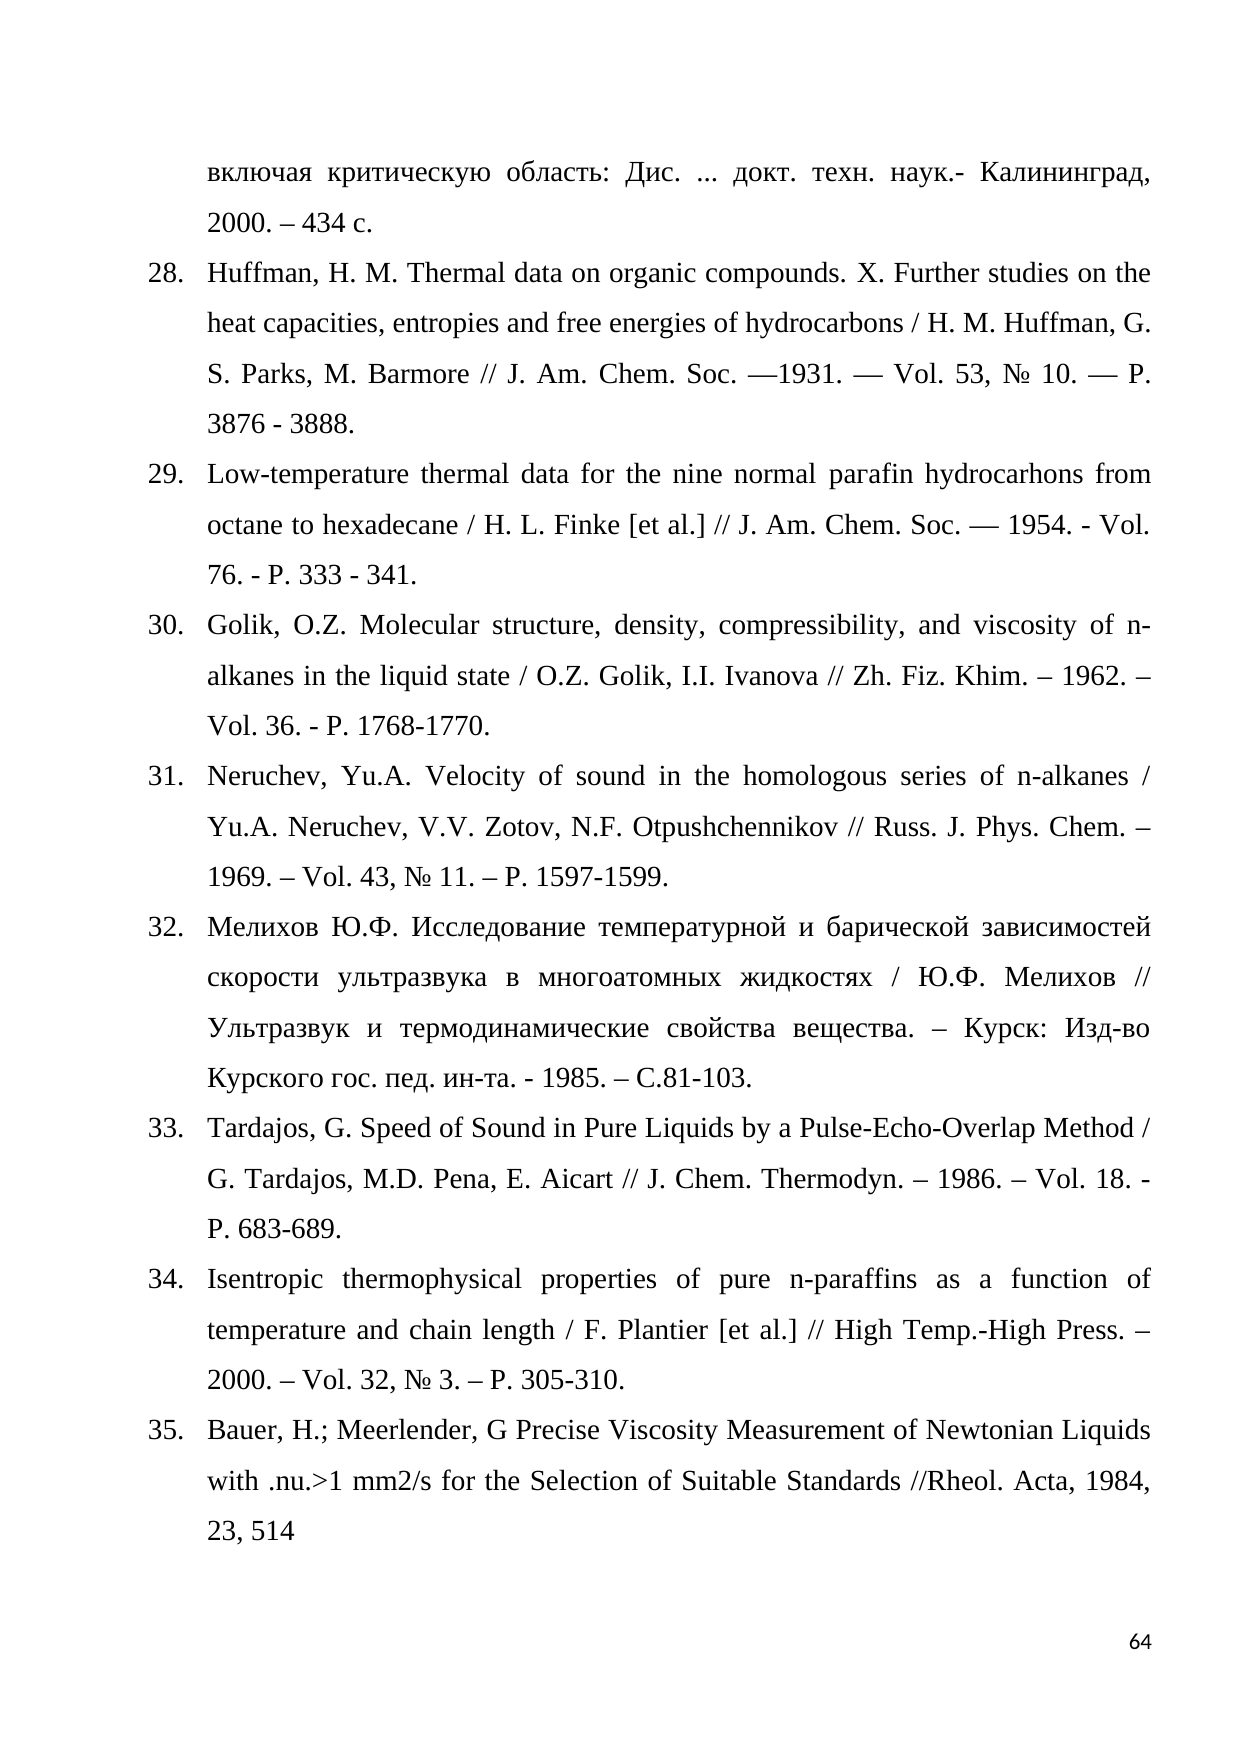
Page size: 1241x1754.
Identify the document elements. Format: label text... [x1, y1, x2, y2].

list Neruchev, Yu.A. Velocity of sound in the homologous series of n-alkanes / Yu.A. Neruchev, V.V. Zotov, N.F. Otpushchennikov // Russ. J. Phys. Chem. – 1969. – Vol. 43, № 11. – P. 1597-1599. [148, 758, 1152, 892]
list Tardajos, G. Speed of Sound in Pure Liquids by a Pulse-Echo-Overlap Method / G. Tardajos, M.D. Pena, E. Aicart // J. Chem. Thermodyn. – 1986. – Vol. 18. - P. 683-689. [148, 1111, 1152, 1245]
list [148, 154, 1152, 238]
list Golik, O.Z. Molecular structure, density, compressibility, and viscosity of n-alkanes in the liquid state / O.Z. Golik, I.I. Ivanova // Zh. Fiz. Khim. – 1962. – Vol. 36. - P. 1768-1770. [148, 607, 1152, 742]
list Мелихов Ю.Ф. Исследование температурной и барической зависимостей скорости ультразвука в многоатомных жидкостях / Ю.Ф. Мелихов // Ультразвук и термодинамические свойства вещества. – Курск: Изд-во Курского гос. пед. ин-та. - 1985. – С.81-103. [148, 909, 1152, 1094]
list Low-temperature thermal data for the nine normal рагаfin hydrocarhons from octane to hexadecane / Н. L. Finke [et al.] // J. Am. Chem. Soc. — 1954. - Vol. 76. - Р. 333 - 341. [148, 456, 1152, 591]
list Bauer, H.; Meerlender, G Precise Viscosity Measurement of Newtonian Liquids with .nu.>1 mm2/s for the Selection of Suitable Standards //Rheol. Acta, 1984, 23, 514 [148, 1412, 1152, 1547]
list Isentropic thermophysical properties of pure n-paraffins as a function of temperature and chain length / F. Plantier [et al.] // High Temp.-High Press. – 2000. – Vol. 32, № 3. – P. 305-310. [148, 1261, 1152, 1396]
list Huffman, Н. M. Thermal data on organic compounds. Х. Further studies on the heat capacities, entropies and free energies of hydrocarbons / Н. M. Huffman, G. S. Parks, M. Barmore // J. Am. Сhem. Soc. —1931. — Vol. 53, № 10. — P. 3876 - 3888. [148, 255, 1152, 440]
